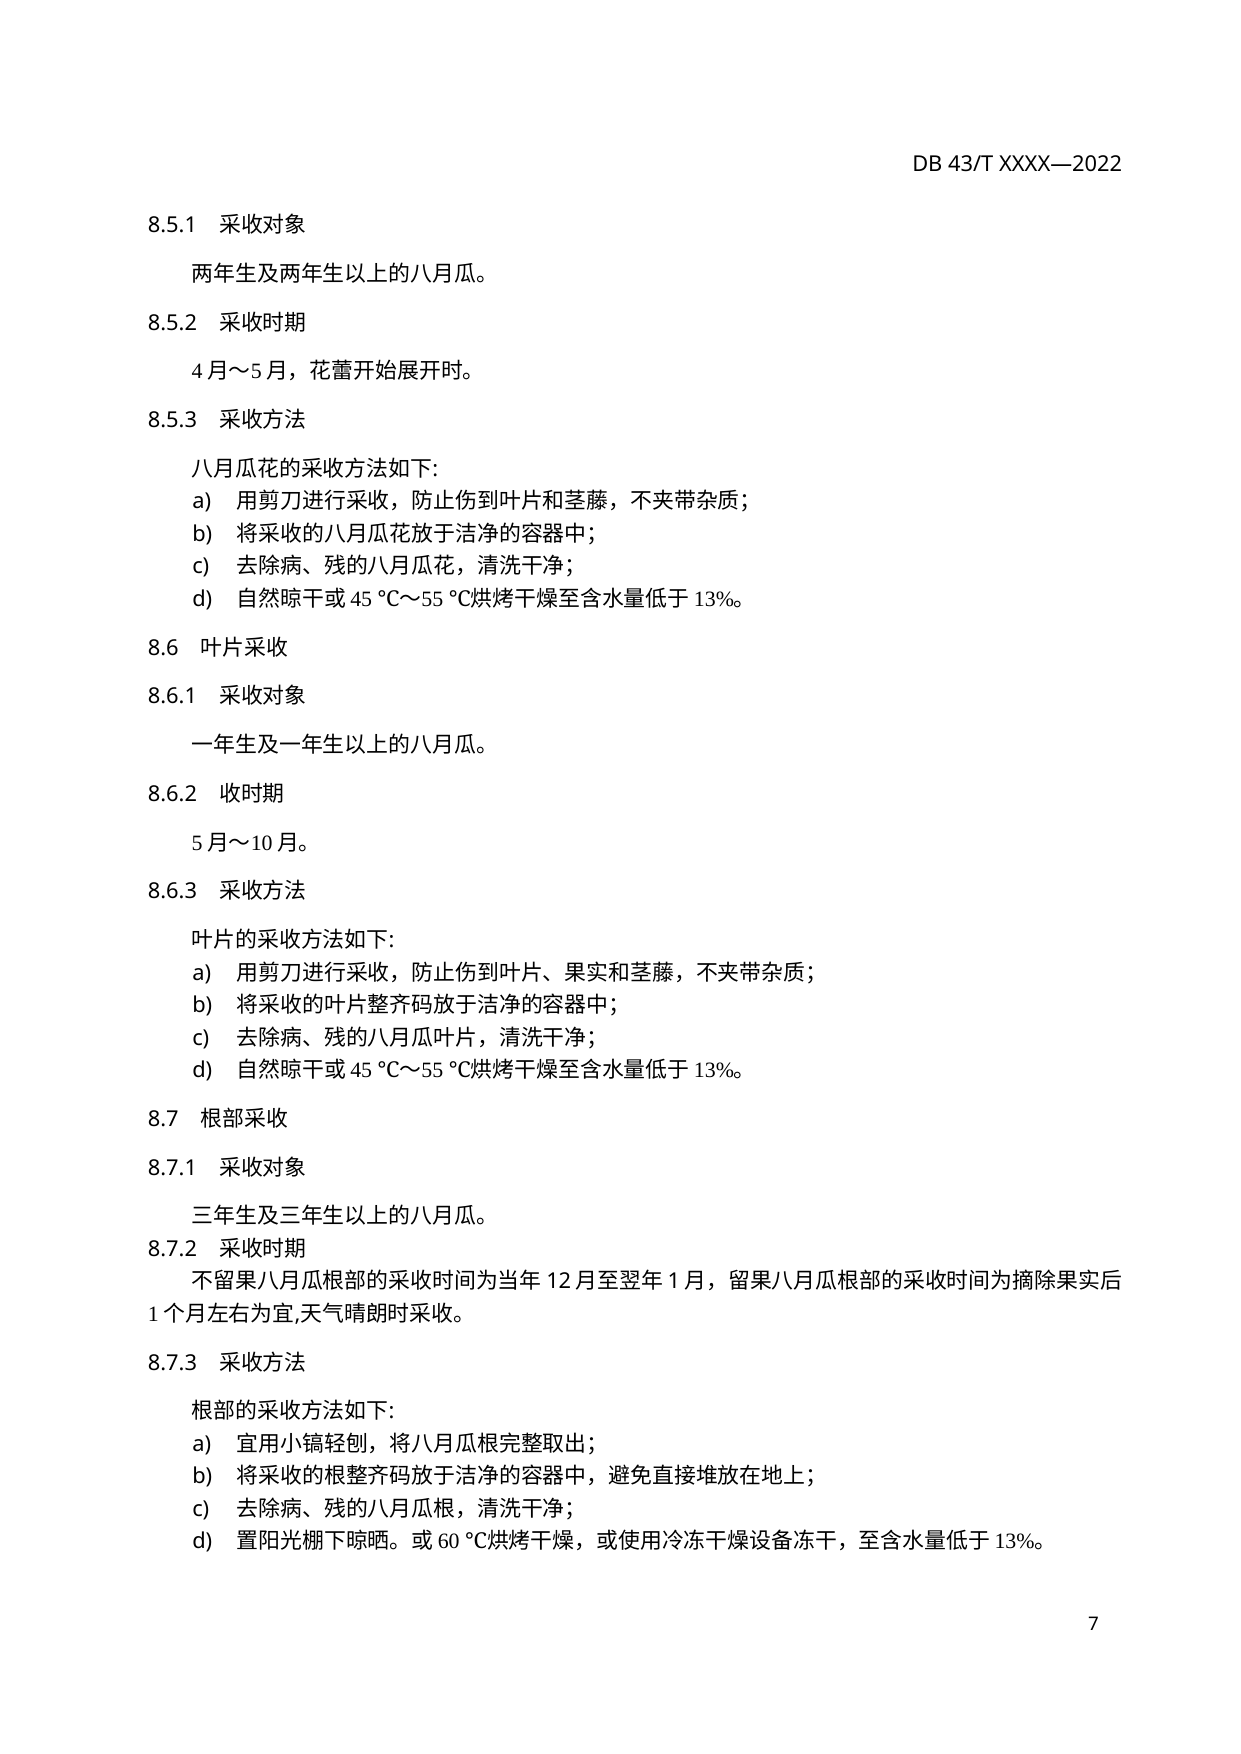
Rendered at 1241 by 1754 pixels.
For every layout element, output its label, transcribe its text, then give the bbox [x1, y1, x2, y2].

text 收时期 [148, 776, 1122, 808]
text 将采收的八月瓜花放于洁净的容器中； [192, 516, 1122, 548]
text 4月～5月，花蕾开始展开时。 [148, 353, 1122, 386]
list 宜用小镐轻刨，将八月瓜根完整取出； [192, 1426, 1122, 1458]
text 三年生及三年生以上的八月瓜。 [148, 1198, 1122, 1231]
text 根部采收 [148, 1101, 1122, 1133]
text 自然晾干或45 ℃～55 ℃烘烤干燥至含水量低于13%。 [192, 581, 1122, 613]
text 叶片的采收方法如下: [148, 922, 1122, 954]
text 采收对象 [148, 678, 1122, 711]
text 根部的采收方法如下: [148, 1393, 1122, 1426]
text 八月瓜花的采收方法如下: [148, 451, 1122, 483]
text 一年生及一年生以上的八月瓜。 [148, 727, 1122, 759]
text 不留果八月瓜根部的采收时间为当年12月至翌年1月，留果八月瓜根部的采收时间为摘除果实后1个月左右为宜,天气晴朗时采收。 [148, 1263, 1122, 1328]
text 将采收的叶片整齐码放于洁净的容器中； [192, 987, 1122, 1019]
text 叶片采收 [148, 629, 1122, 662]
text 将采收的根整齐码放于洁净的容器中，避免直接堆放在地上； [192, 1458, 1122, 1491]
text 去除病、残的八月瓜叶片，清洗干净； [192, 1019, 1122, 1052]
text 采收方法 [148, 873, 1122, 906]
text 自然晾干或45 ℃～55 ℃烘烤干燥至含水量低于13%。 [192, 1052, 1122, 1084]
list 用剪刀进行采收，防止伤到叶片和茎藤，不夹带杂质； [192, 483, 1122, 516]
text 两年生及两年生以上的八月瓜。 [148, 256, 1122, 288]
text 采收对象 [148, 1149, 1122, 1182]
list 用剪刀进行采收，防止伤到叶片、果实和茎藤，不夹带杂质； [192, 954, 1122, 987]
text 去除病、残的八月瓜根，清洗干净； [192, 1491, 1122, 1523]
text 采收方法 [148, 402, 1122, 434]
text 采收方法 [148, 1344, 1122, 1377]
text 采收时期 [148, 304, 1122, 337]
text 采收时期 [148, 1231, 1122, 1263]
text 去除病、残的八月瓜花，清洗干净； [192, 548, 1122, 581]
text 5月～10月。 [148, 824, 1122, 857]
text 采收对象 [148, 207, 1122, 239]
text 置阳光棚下晾晒。或60 ℃烘烤干燥，或使用冷冻干燥设备冻干，至含水量低于13%。 [192, 1523, 1122, 1556]
